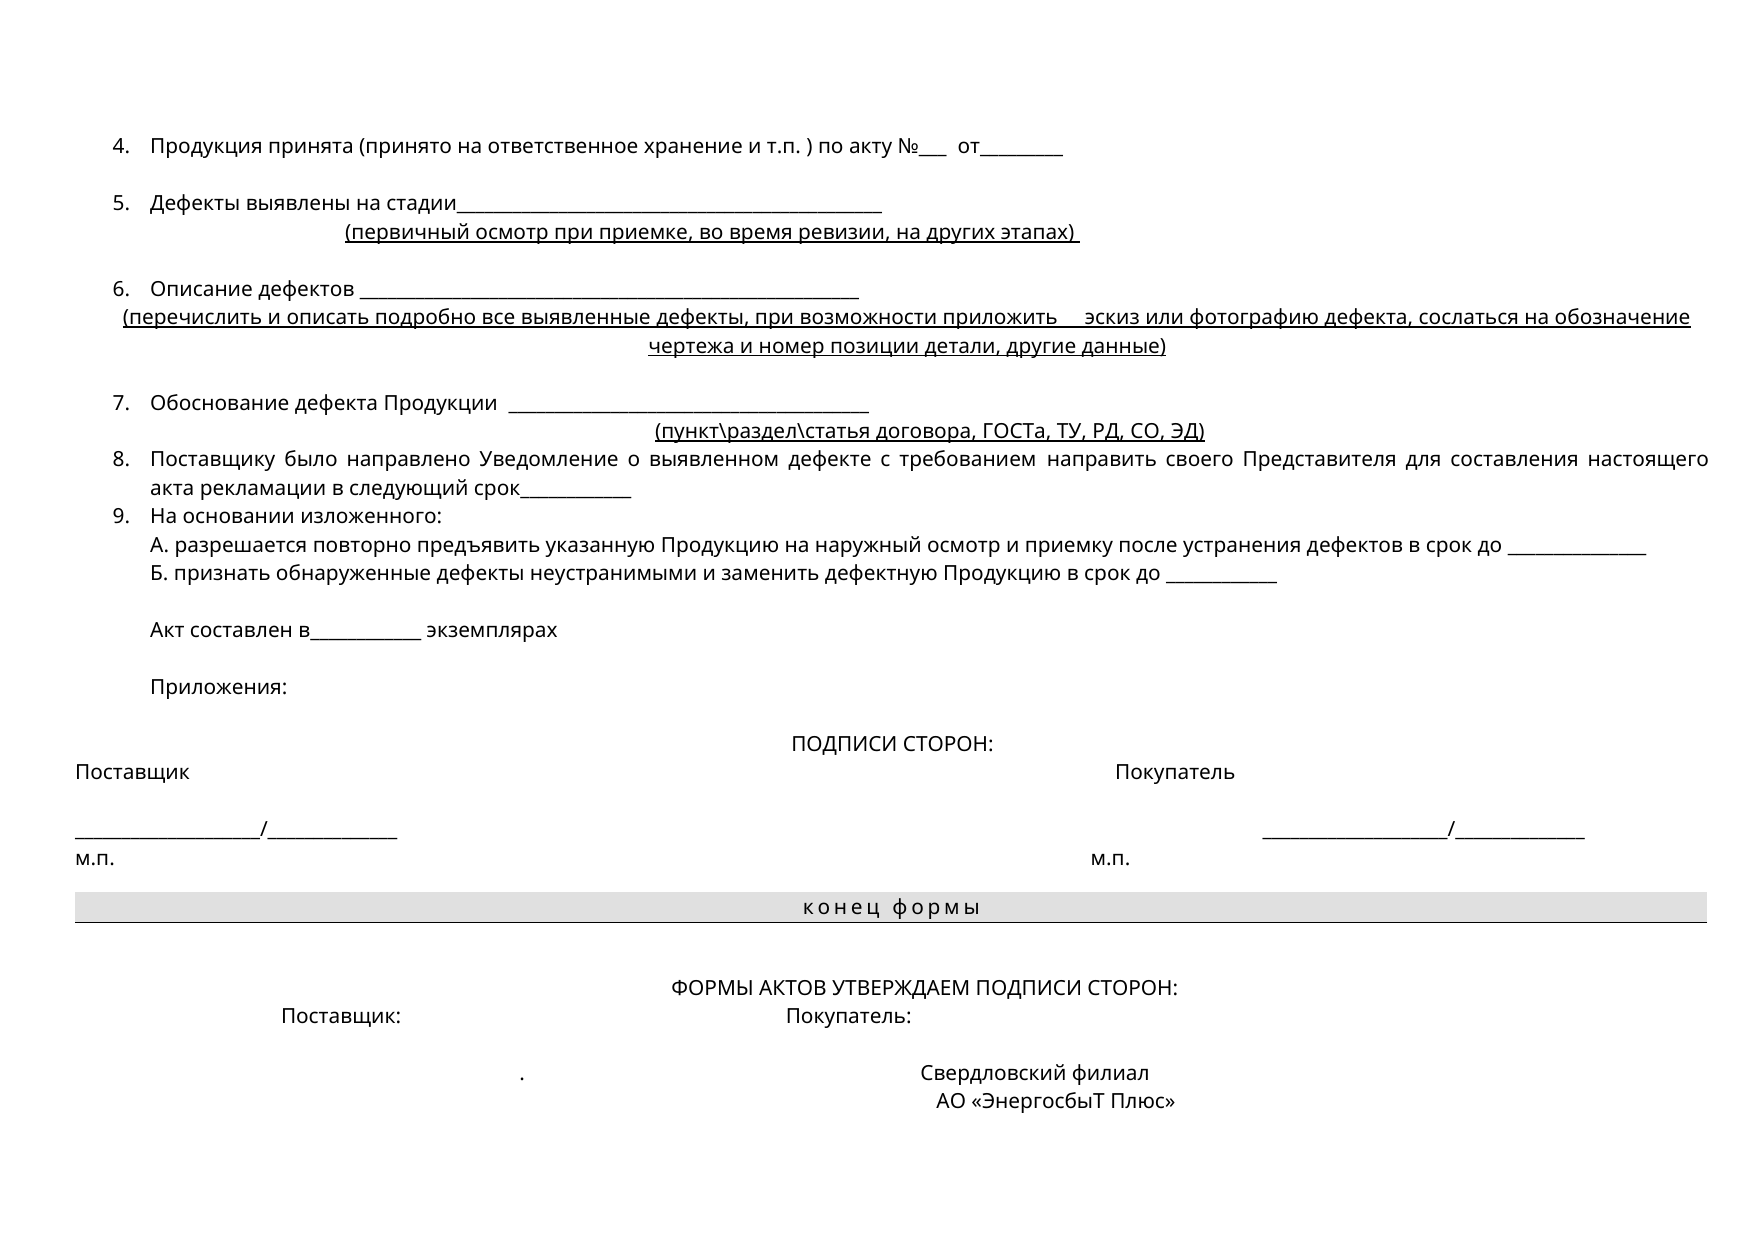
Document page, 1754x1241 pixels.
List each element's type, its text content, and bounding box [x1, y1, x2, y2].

list Дефекты выявлены на стадии______________________________________________ [112, 188, 1709, 217]
text Б. признать обнаруженные дефекты неустранимыми и заменить дефектную Продукцию в срок до ____________ [150, 558, 1709, 587]
text (первичный осмотр при приемке, во время ревизии, на других этапах) [150, 217, 1709, 245]
text АО «ЭнергосбыТ Плюс» [75, 1086, 1709, 1115]
text Приложения: [150, 672, 1709, 700]
table_header Поставщик ____________________/______________ м.п. [64, 757, 754, 892]
text Акт составлен в____________ экземплярах [150, 615, 1709, 643]
list Обоснование дефекта Продукции _______________________________________ [112, 388, 1709, 416]
text ФОРМЫ АКТОВ УТВЕРЖДАЕМ ПОДПИСИ СТОРОН: [75, 973, 1709, 1001]
table_header Покупатель ____________________/______________ м.п. [754, 757, 1596, 892]
list На основании изложенного: [112, 501, 1709, 530]
text . Свердловский филиал [75, 1058, 1709, 1086]
list Поставщику было направлено Уведомление о выявленном дефекте с требованием направить своего Представителя для составления настоящего акта рекламации в следующий срок____________ [112, 444, 1709, 501]
text конец формы [75, 892, 1707, 922]
text ПОДПИСИ СТОРОН: [75, 729, 1709, 757]
text (перечислить и описать подробно все выявленные дефекты, при возможности приложить эскиз или фотографию дефекта, сослаться на обозначение чертежа и номер позиции детали, другие данные) [104, 302, 1709, 359]
text А. разрешается повторно предъявить указанную Продукцию на наружный осмотр и приемку после устранения дефектов в срок до _______________ [150, 530, 1709, 558]
list Описание дефектов ______________________________________________________ [112, 274, 1709, 302]
text (пункт\раздел\статья договора, ГОСТа, ТУ, РД, СО, ЭД) [150, 416, 1709, 444]
list Продукция принята (принято на ответственное хранение и т.п. ) по акту №___ от_________ [112, 132, 1709, 160]
text Поставщик: Покупатель: [75, 1001, 1709, 1029]
